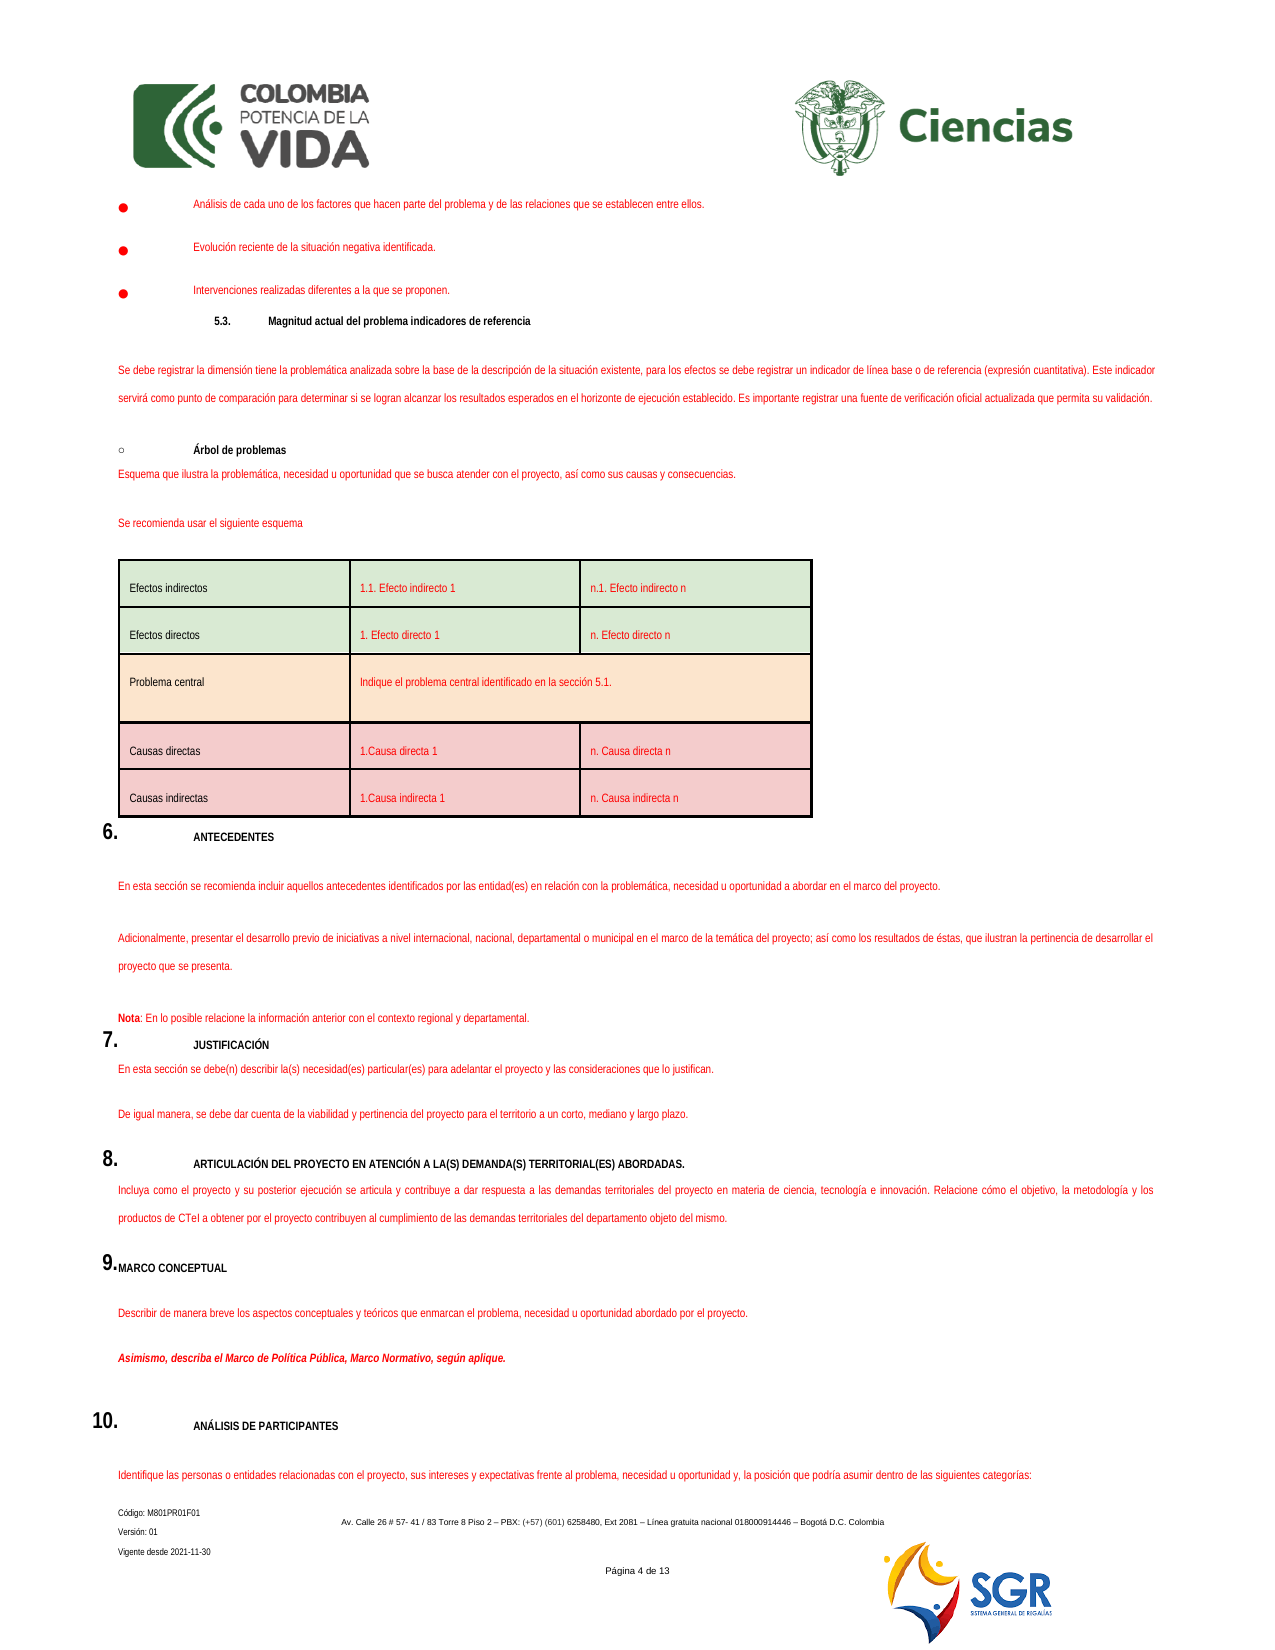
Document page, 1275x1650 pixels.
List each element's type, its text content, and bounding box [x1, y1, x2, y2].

table_cell n. Efecto directo n [581, 608, 810, 652]
text Incluya como el proyecto y su posterior ejecución se articula y contribuye a dar respuesta a las demandas territoriales del proyecto en materia de ciencia, tecnología e innovación. Relacione cómo el objetivo, la metodología y los productos de CTeI a obtener por el proyecto contribuyen al cumplimiento de las demandas territoriales del departamento objeto del mismo. [118, 1173, 1157, 1225]
list Intervenciones realizadas diferentes a la que se proponen. [118, 261, 1157, 304]
table_cell Indique el problema central identificado en la sección 5.1. [351, 655, 810, 721]
list MARCO CONCEPTUAL [118, 1249, 1157, 1276]
table_cell Causas directas [120, 724, 349, 768]
text Identifique las personas o entidades relacionadas con el proyecto, sus intereses y expectativas frente al problema, necesidad u oportunidad y, la posición que podría asumir dentro de las siguientes categorías: [118, 1458, 1157, 1482]
table_cell Efectos directos [120, 608, 349, 652]
text Describir de manera breve los aspectos conceptuales y teóricos que enmarcan el problema, necesidad u oportunidad abordado por el proyecto. [118, 1296, 1157, 1320]
table_cell n. Causa directa n [581, 724, 810, 768]
text De igual manera, se debe dar cuenta de la viabilidad y pertinencia del proyecto para el territorio a un corto, mediano y largo plazo. [118, 1097, 1157, 1121]
text Se debe registrar la dimensión tiene la problemática analizada sobre la base de la descripción de la situación existente, para los efectos se debe registrar un indicador de línea base o de referencia (expresión cuantitativa). Este indicador servirá como punto de comparación para determinar si se logran alcanzar los resultados esperados en el horizonte de ejecución establecido. Es importante registrar una fuente de verificación oficial actualizada que permita su validación. [118, 353, 1157, 405]
text Se recomienda usar el siguiente esquema [118, 506, 1157, 530]
table_cell 1. Efecto directo 1 [351, 608, 579, 652]
table_cell n. Causa indirecta n [581, 770, 810, 815]
subtitle Magnitud actual del problema indicadores de referencia [231, 304, 1157, 328]
subtitle ANTECEDENTES [118, 818, 1157, 844]
table_cell 1.Causa indirecta 1 [351, 770, 579, 815]
text Nota: En lo posible relacione la información anterior con el contexto regional y departamental. [118, 1001, 1157, 1025]
table_cell Causas indirectas [120, 770, 349, 815]
subtitle ARTICULACIÓN DEL PROYECTO EN ATENCIÓN A LA(S) DEMANDA(S) TERRITORIAL(ES) ABORDADAS. [118, 1145, 1157, 1172]
subtitle Árbol de problemas [118, 433, 1157, 457]
text Asimismo, describa el Marco de Política Pública, Marco Normativo, según aplique. [118, 1341, 1157, 1365]
picture [876, 1536, 1063, 1650]
table_cell Problema central [120, 655, 349, 721]
text En esta sección se recomienda incluir aquellos antecedentes identificados por las entidad(es) en relación con la problemática, necesidad u oportunidad a abordar en el marco del proyecto. [118, 869, 1157, 893]
picture [117, 73, 383, 176]
text Adicionalmente, presentar el desarrollo previo de iniciativas a nivel internacional, nacional, departamental o municipal en el marco de la temática del proyecto; así como los resultados de éstas, que ilustran la pertinencia de desarrollar el proyecto que se presenta. [118, 921, 1157, 973]
table_header Efectos indirectos [120, 561, 349, 606]
text Esquema que ilustra la problemática, necesidad u oportunidad que se busca atender con el proyecto, así como sus causas y consecuencias. [118, 457, 1157, 481]
subtitle ANÁLISIS DE PARTICIPANTES [118, 1407, 1157, 1433]
picture [779, 68, 1085, 176]
list Análisis de cada uno de los factores que hacen parte del problema y de las relaciones que se establecen entre ellos. [118, 176, 1157, 219]
text En esta sección se debe(n) describir la(s) necesidad(es) particular(es) para adelantar el proyecto y las consideraciones que lo justifican. [118, 1052, 1157, 1076]
table_header 1.1. Efecto indirecto 1 [351, 561, 579, 606]
subtitle JUSTIFICACIÓN [118, 1026, 1157, 1052]
table_header n.1. Efecto indirecto n [581, 561, 810, 606]
list Evolución reciente de la situación negativa identificada. [118, 219, 1157, 261]
table_cell 1.Causa directa 1 [351, 724, 579, 768]
